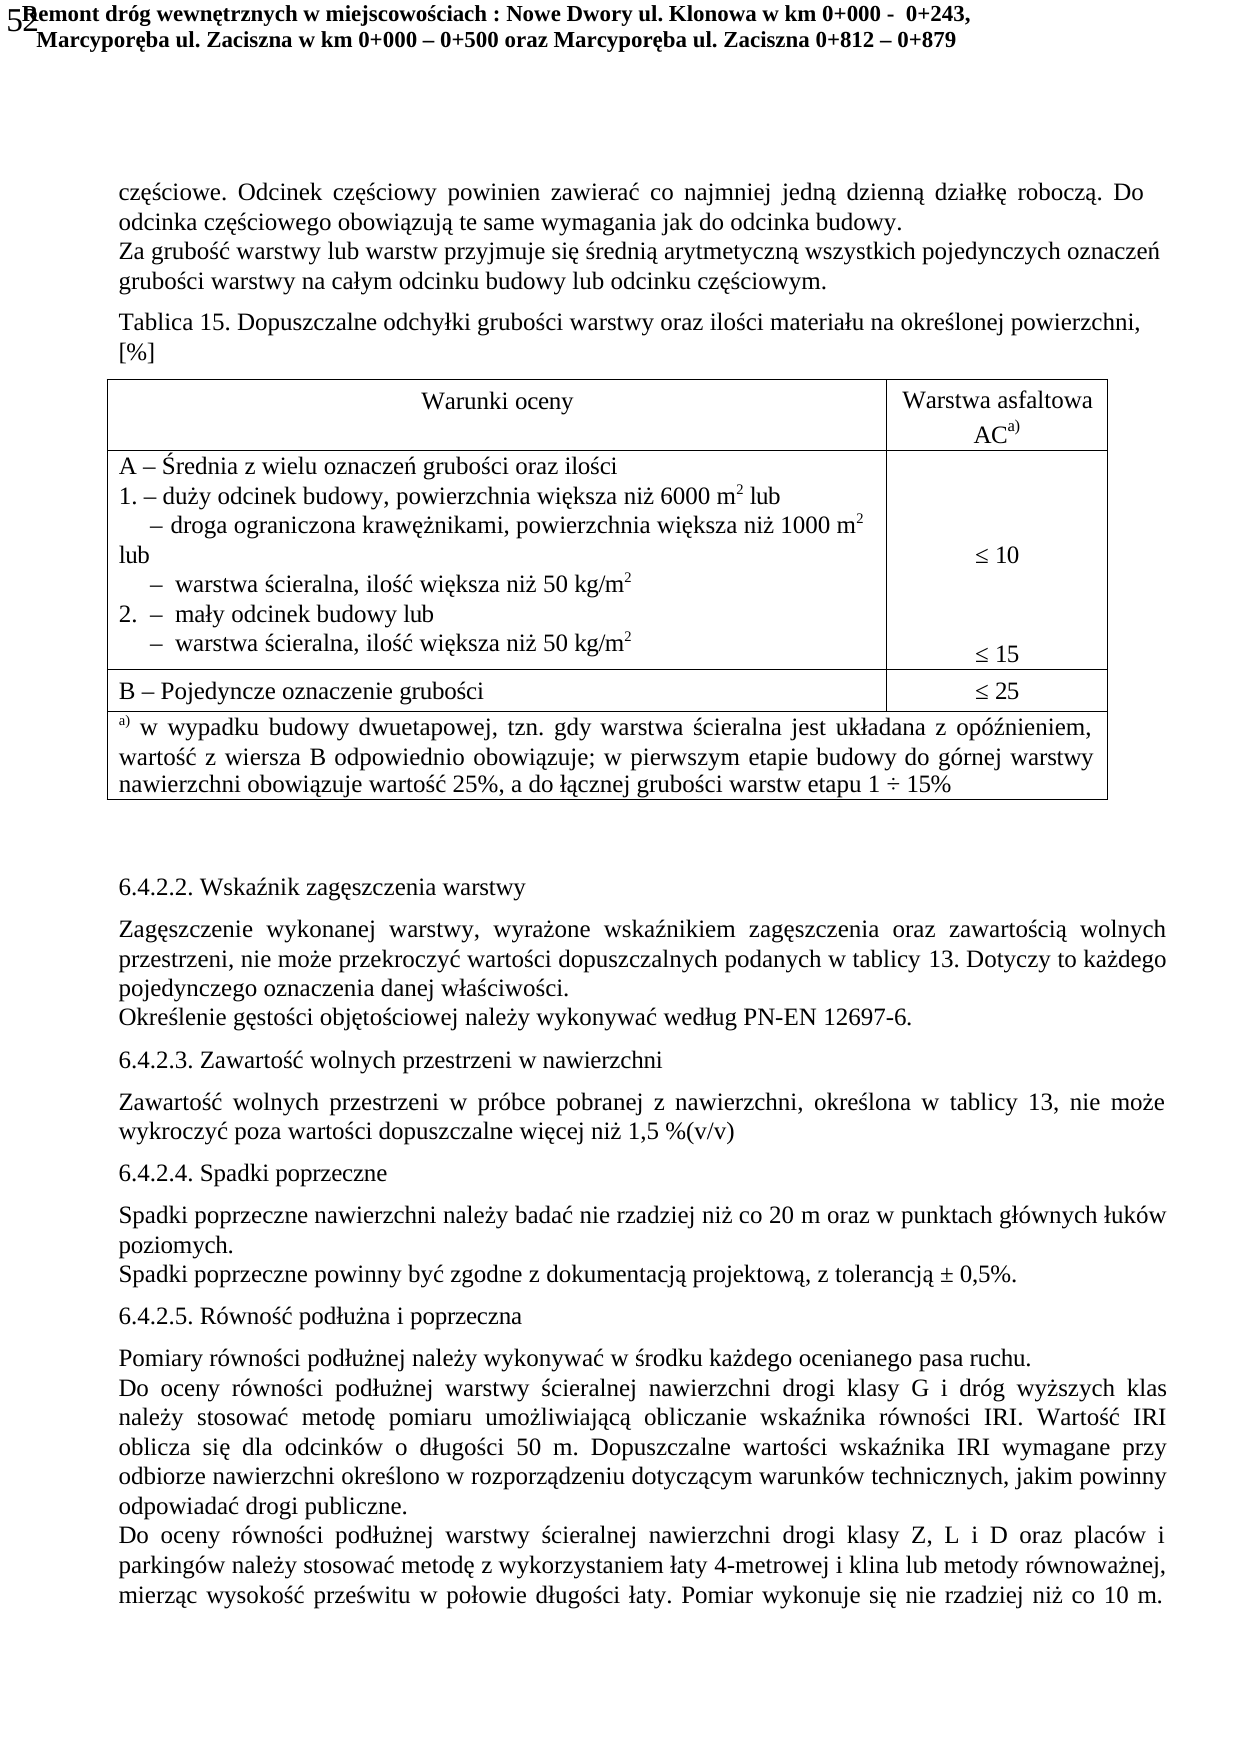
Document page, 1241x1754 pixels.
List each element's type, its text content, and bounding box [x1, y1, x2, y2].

table_cell a) w wypadku budowy dwuetapowej, tzn. gdy warstwa ścieralna jest układana z opóźnieniem, wartość z wiersza B odpowiednio obowiązuje; w pierwszym etapie budowy do górnej warstwy nawierzchni obowiązuje wartość 25%, a do łącznej grubości warstw etapu 1 ÷ 15% [108, 712, 1107, 799]
table_header Warstwa asfaltowa ACa) [887, 380, 1107, 450]
list Spadki poprzeczne [118, 1158, 1178, 1187]
table_cell A – Średnia z wielu oznaczeń grubości oraz ilości – duży odcinek budowy, powierzchnia większa niż 6000 m2 lub droga ograniczona krawężnikami, powierzchnia większa niż 1000 m2 lub warstwa ścieralna, ilość większa niż 50 kg/m2 – mały odcinek budowy lub warstwa ścieralna, ilość większa niż 50 kg/m2 [108, 451, 886, 669]
text Spadki poprzeczne powinny być zgodne z dokumentacją projektową, z tolerancją ± 0,5%. [118, 1259, 1178, 1288]
text Za grubość warstwy lub warstw przyjmuje się średnią arytmetyczną wszystkich pojedynczych oznaczeń grubości warstwy na całym odcinku budowy lub odcinku częściowym. [118, 236, 1178, 294]
list Wskaźnik zagęszczenia warstwy [118, 872, 1178, 901]
table_cell B – Pojedyncze oznaczenie grubości [108, 670, 886, 711]
list Równość podłużna i poprzeczna [118, 1301, 1178, 1330]
table_cell ≤ 25 [887, 670, 1107, 711]
text Tablica 15. Dopuszczalne odchyłki grubości warstwy oraz ilości materiału na określonej powierzchni, [%] [118, 307, 1161, 366]
list Zawartość wolnych przestrzeni w nawierzchni [118, 1045, 1178, 1073]
text Do oceny równości podłużnej warstwy ścieralnej nawierzchni drogi klasy G i dróg wyższych klas należy stosować metodę pomiaru umożliwiającą obliczanie wskaźnika równości IRI. Wartość IRI oblicza się dla odcinków o długości 50 m. Dopuszczalne wartości wskaźnika IRI wymagane przy odbiorze nawierzchni określono w rozporządzeniu dotyczącym warunków technicznych, jakim powinny odpowiadać drogi publiczne. [118, 1373, 1167, 1520]
text Spadki poprzeczne nawierzchni należy badać nie rzadziej niż co 20 m oraz w punktach głównych łuków poziomych. [118, 1200, 1167, 1258]
text częściowe. Odcinek częściowy powinien zawierać co najmniej jedną dzienną działkę roboczą. Do odcinka częściowego obowiązują te same wymagania jak do odcinka budowy. [118, 177, 1178, 235]
table_header Warunki oceny [108, 380, 886, 450]
text Zagęszczenie wykonanej warstwy, wyrażone wskaźnikiem zagęszczenia oraz zawartością wolnych przestrzeni, nie może przekroczyć wartości dopuszczalnych podanych w tablicy 13. Dotyczy to każdego pojedynczego oznaczenia danej właściwości. [118, 914, 1167, 1002]
text Zawartość wolnych przestrzeni w próbce pobranej z nawierzchni, określona w tablicy 13, nie może wykroczyć poza wartości dopuszczalne więcej niż 1,5 %(v/v) [118, 1087, 1167, 1145]
text Pomiary równości podłużnej należy wykonywać w środku każdego ocenianego pasa ruchu. [118, 1343, 1178, 1372]
text Do oceny równości podłużnej warstwy ścieralnej nawierzchni drogi klasy Z, L i D oraz placów i parkingów należy stosować metodę z wykorzystaniem łaty 4-metrowej i klina lub metody równoważnej, mierząc wysokość prześwitu w połowie długości łaty. Pomiar wykonuje się nie rzadziej niż co 10 m. [118, 1521, 1167, 1608]
text Określenie gęstości objętościowej należy wykonywać według PN-EN 12697-6. [118, 1003, 1178, 1031]
table_cell ≤ 10 ≤ 15 [887, 451, 1107, 669]
